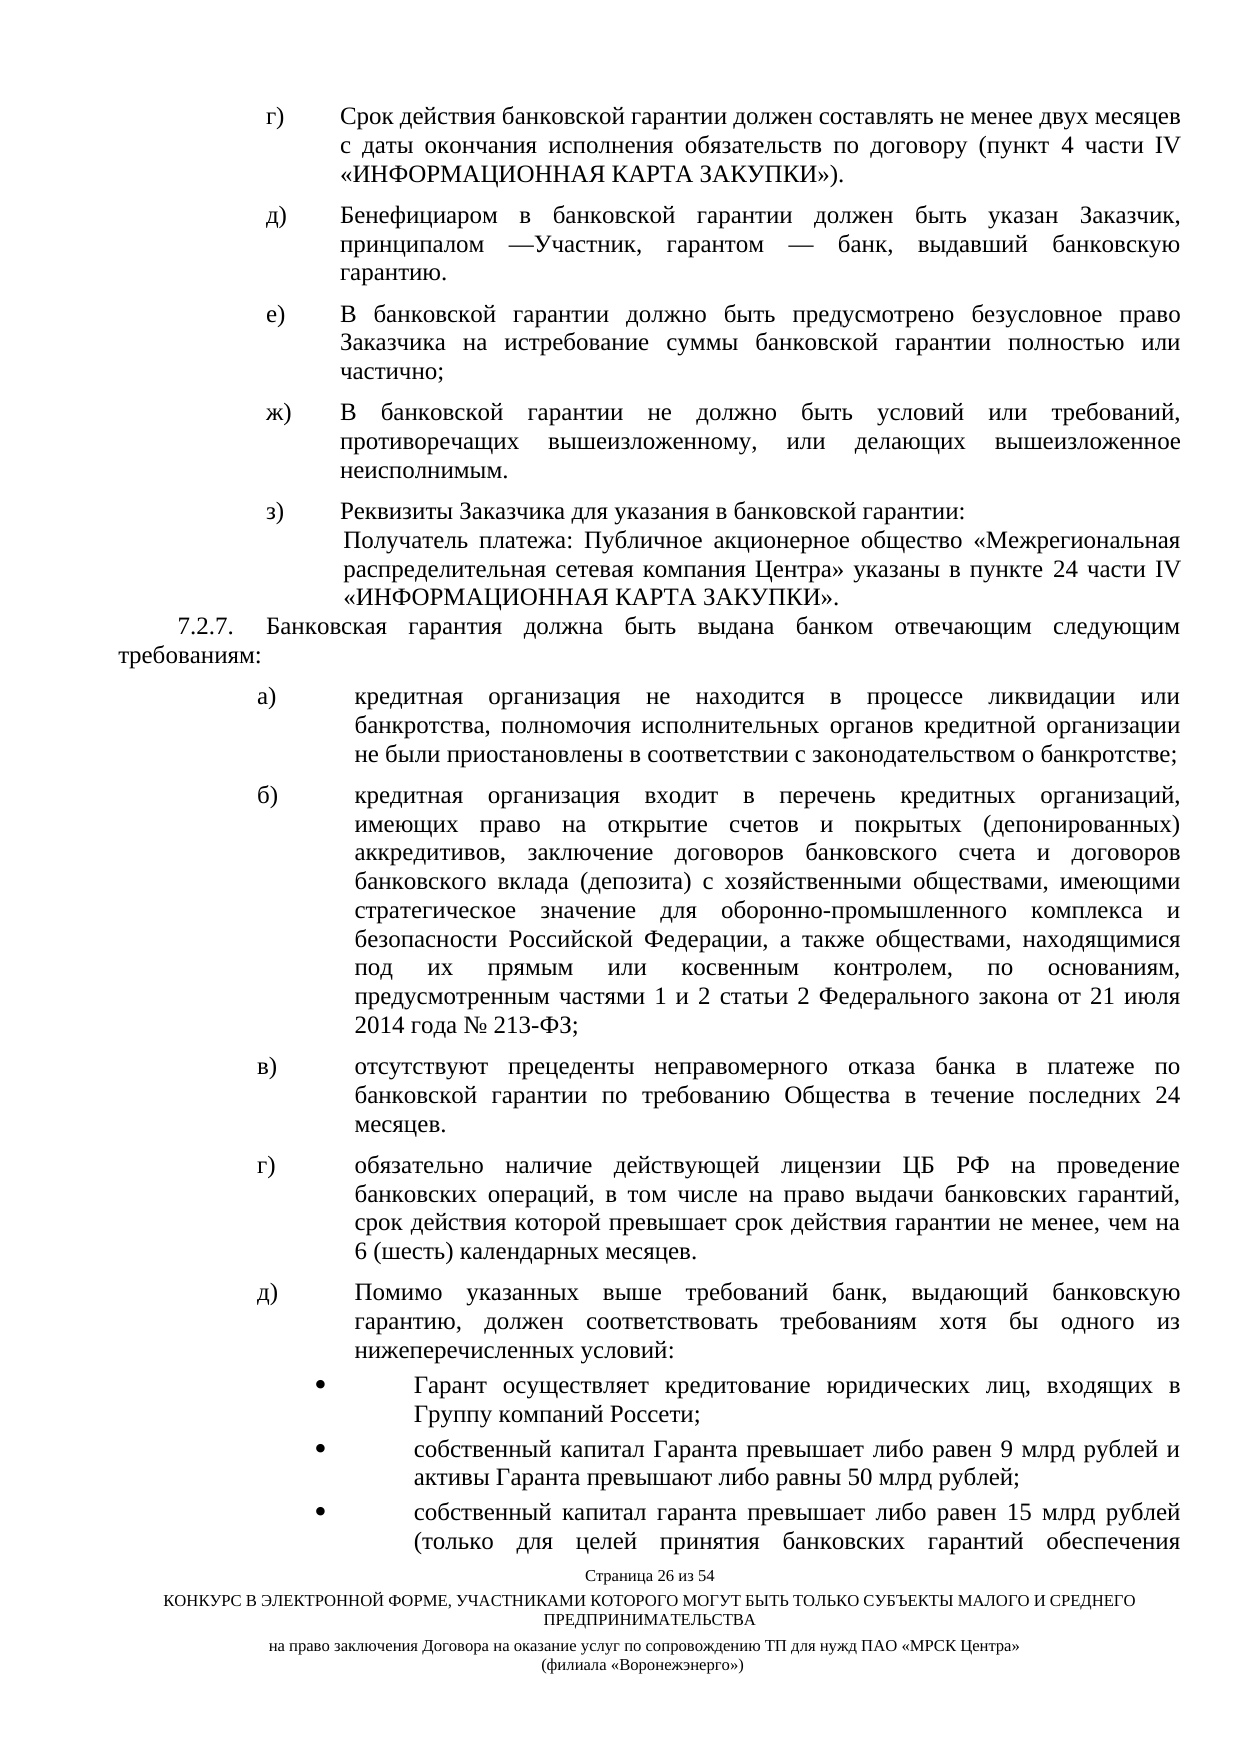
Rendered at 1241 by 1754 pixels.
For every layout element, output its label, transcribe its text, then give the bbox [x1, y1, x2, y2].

list кредитная организация не находится в процессе ликвидации или банкротства, полномочия исполнительных органов кредитной организации не были приостановлены в соответствии с законодательством о банкротстве; [257, 681, 1181, 767]
list обязательно наличие действующей лицензии ЦБ РФ на проведение банковских операций, в том числе на право выдачи банковских гарантий, срок действия которой превышает срок действия гарантии не менее, чем на 6 (шесть) календарных месяцев. [257, 1150, 1181, 1265]
list Гарант осуществляет кредитование юридических лиц, входящих в Группу компаний Россети; [316, 1370, 1181, 1427]
list Бенефициаром в банковской гарантии должен быть указан Заказчик, принципалом —Участник, гарантом — банк, выдавший банковскую гарантию. [266, 200, 1181, 286]
list В банковской гарантии должно быть предусмотрено безусловное право Заказчика на истребование суммы банковской гарантии полностью или частично; [266, 299, 1181, 385]
list Срок действия банковской гарантии должен составлять не менее двух месяцев с даты окончания исполнения обязательств по договору (пункт 4 части IV «ИНФОРМАЦИОННАЯ КАРТА ЗАКУПКИ»). [266, 101, 1181, 187]
list кредитная организация входит в перечень кредитных организаций, имеющих право на открытие счетов и покрытых (депонированных) аккредитивов, заключение договоров банковского счета и договоров банковского вклада (депозита) с хозяйственными обществами, имеющими стратегическое значение для оборонно-промышленного комплекса и безопасности Российской Федерации, а также обществами, находящимися под их прямым или косвенным контролем, по основаниям, предусмотренным частями 1 и 2 статьи 2 Федерального закона от 21 июля 2014 года № 213-ФЗ; [257, 780, 1181, 1039]
list собственный капитал Гаранта превышает либо равен 9 млрд рублей и активы Гаранта превышают либо равны 50 млрд рублей; [316, 1434, 1181, 1491]
list Помимо указанных выше требований банк, выдающий банковскую гарантию, должен соответствовать требованиям хотя бы одного из нижеперечисленных условий: [257, 1277, 1181, 1364]
list Реквизиты Заказчика для указания в банковской гарантии: [266, 496, 1181, 525]
subtitle Банковская гарантия должна быть выдана банком отвечающим следующим требованиям: [118, 611, 1181, 669]
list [316, 1497, 1181, 1555]
list отсутствуют прецеденты неправомерного отказа банка в платеже по банковской гарантии по требованию Общества в течение последних 24 месяцев. [257, 1051, 1181, 1137]
text Получатель платежа: Публичное акционерное общество «Межрегиональная распределительная сетевая компания Центра» указаны в пункте 24 части IV «ИНФОРМАЦИОННАЯ КАРТА ЗАКУПКИ». [343, 525, 1181, 611]
list В банковской гарантии не должно быть условий или требований, противоречащих вышеизложенному, или делающих вышеизложенное неисполнимым. [266, 397, 1181, 484]
